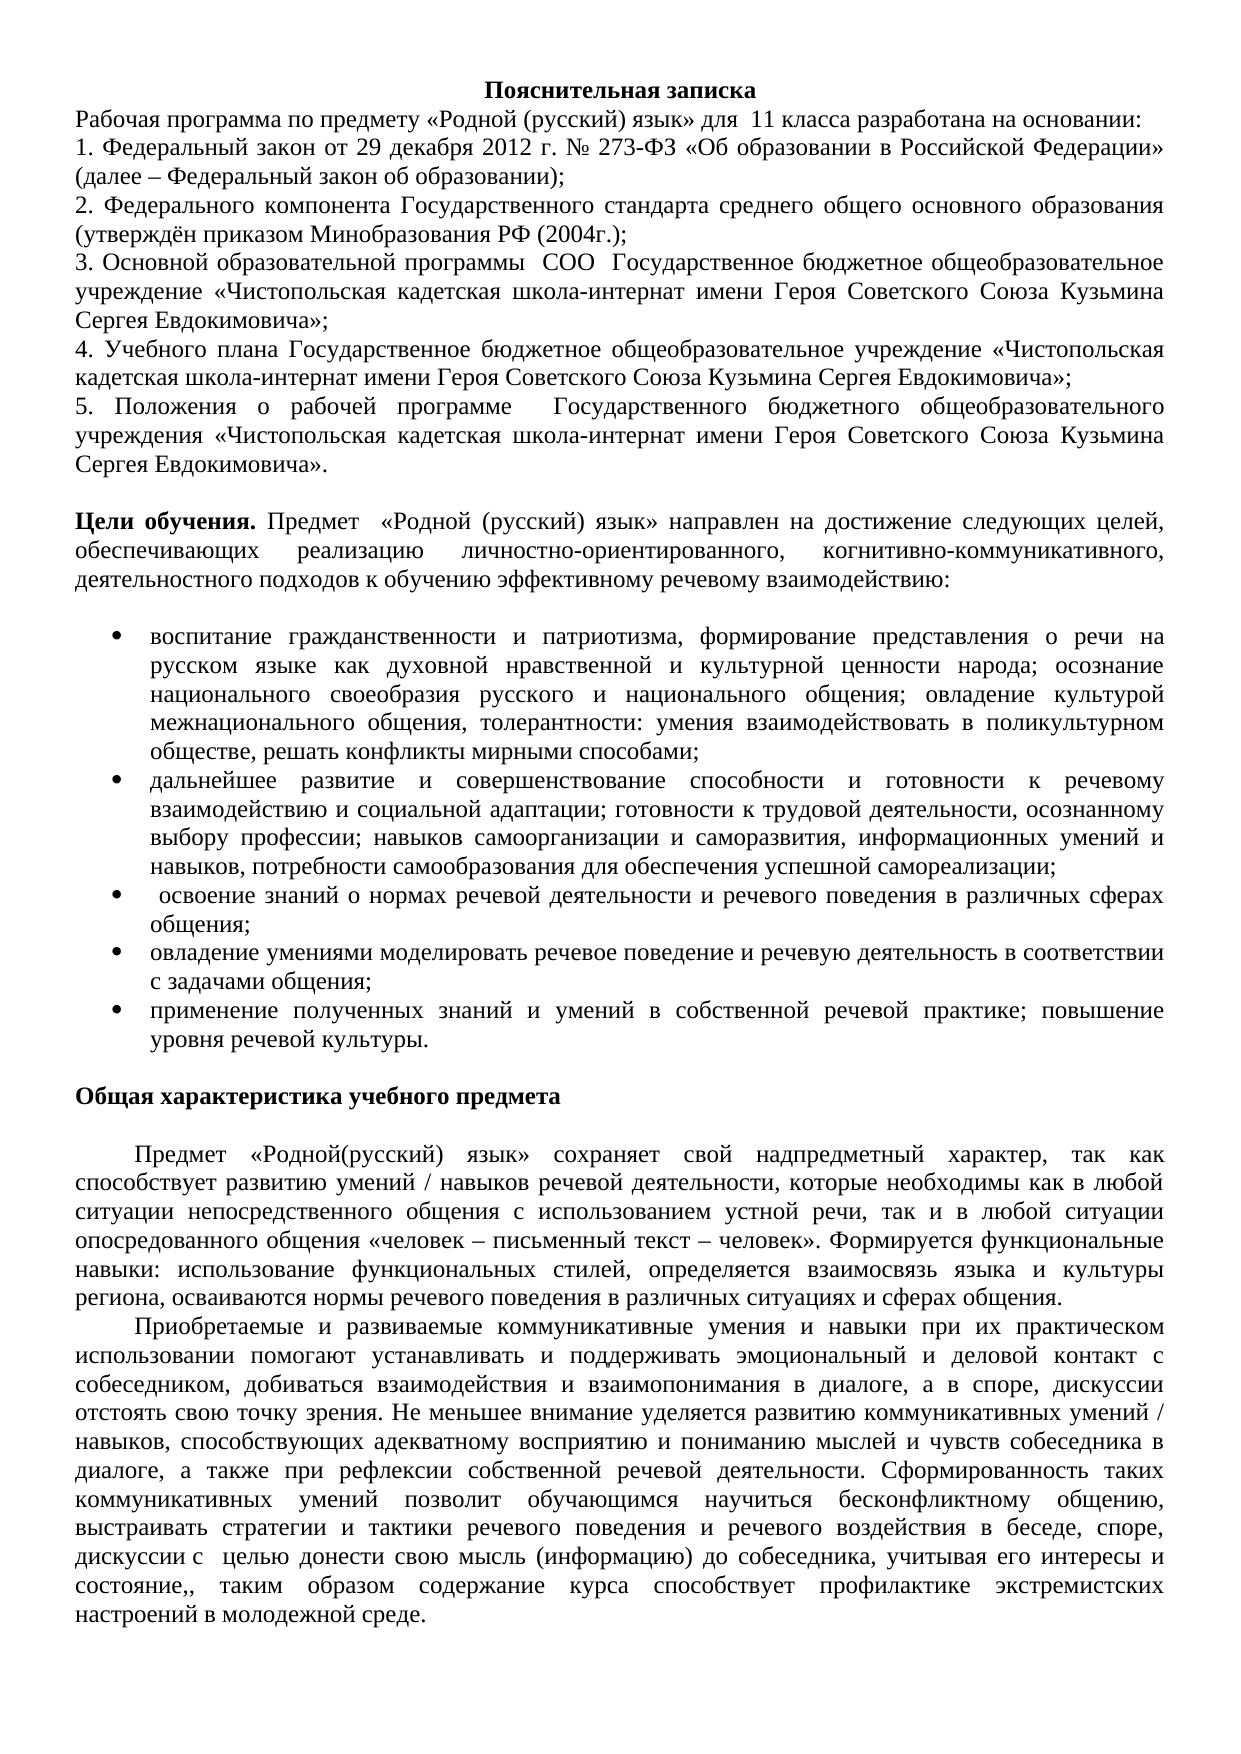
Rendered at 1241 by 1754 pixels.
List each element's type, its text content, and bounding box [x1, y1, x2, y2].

text 1. Федеральный закон от 29 декабря 2012 г. № 273-ФЗ «Об образовании в Российской Федерации» (далее – Федеральный закон об образовании); [75, 132, 1165, 190]
text 5. Положения о рабочей программе Государственного бюджетного общеобразовательного учреждения «Чистопольская кадетская школа-интернат имени Героя Советского Союза Кузьмина Сергея Евдокимовича». [75, 391, 1165, 477]
text 2. Федерального компонента Государственного стандарта среднего общего основного образования (утверждён приказом Минобразования РФ (2004г.); [75, 190, 1165, 247]
list применение полученных знаний и умений в собственной речевой практике; повышение уровня речевой культуры. [112, 995, 1165, 1052]
list воспитание гражданственности и патриотизма, формирование представления о речи на русском языке как духовной нравственной и культурной ценности народа; осознание национального своеобразия русского и национального общения; овладение культурой межнационального общения, толерантности: умения взаимодействовать в поликультурном обществе, решать конфликты мирными способами; [112, 621, 1165, 765]
list дальнейшее развитие и совершенствование способности и готовности к речевому взаимодействию и социальной адаптации; готовности к трудовой деятельности, осознанному выбору профессии; навыков самоорганизации и саморазвития, информационных умений и навыков, потребности самообразования для обеспечения успешной самореализации; [112, 765, 1165, 880]
text Пояснительная записка [75, 75, 1165, 104]
text Общая характеристика учебного предмета [75, 1081, 1165, 1110]
text Предмет «Родной(русский) язык» сохраняет свой надпредметный характер, так как способствует развитию умений / навыков речевой деятельности, которые необходимы как в любой ситуации непосредственного общения с использованием устной речи, так и в любой ситуации опосредованного общения «человек – письменный текст – человек». Формируется функциональные навыки: использование функциональных стилей, определяется взаимосвязь языка и культуры региона, осваиваются нормы речевого поведения в различных ситуациях и сферах общения. [75, 1139, 1165, 1311]
list овладение умениями моделировать речевое поведение и речевую деятельность в соответствии с задачами общения; [112, 937, 1165, 995]
text 3. Основной образовательной программы СОО Государственное бюджетное общеобразовательное учреждение «Чистопольская кадетская школа-интернат имени Героя Советского Союза Кузьмина Сергея Евдокимовича»; [75, 247, 1165, 334]
text Рабочая программа по предмету «Родной (русский) язык» для 11 класса разработана на основании: [75, 104, 1165, 132]
text Цели обучения. Предмет «Родной (русский) язык» направлен на достижение следующих целей, обеспечивающих реализацию личностно-ориентированного, когнитивно-коммуникативного, деятельностного подходов к обучению эффективному речевому взаимодействию: [75, 506, 1165, 592]
text 4. Учебного плана Государственное бюджетное общеобразовательное учреждение «Чистопольская кадетская школа-интернат имени Героя Советского Союза Кузьмина Сергея Евдокимовича»; [75, 334, 1165, 391]
text Приобретаемые и развиваемые коммуникативные умения и навыки при их практическом использовании помогают устанавливать и поддерживать эмоциональный и деловой контакт с собеседником, добиваться взаимодействия и взаимопонимания в диалоге, а в споре, дискуссии отстоять свою точку зрения. Не меньшее внимание уделяется развитию коммуникативных умений / навыков, способствующих адекватному восприятию и пониманию мыслей и чувств собеседника в диалоге, а также при рефлексии собственной речевой деятельности. Сформированность таких коммуникативных умений позволит обучающимся научиться бесконфликтному общению, выстраивать стратегии и тактики речевого поведения и речевого воздействия в беседе, споре, дискуссии с целью донести свою мысль (информацию) до собеседника, учитывая его интересы и состояние,, таким образом содержание курса способствует профилактике экстремистских настроений в молодежной среде. [75, 1311, 1165, 1627]
list освоение знаний о нормах речевой деятельности и речевого поведения в различных сферах общения; [112, 880, 1165, 937]
